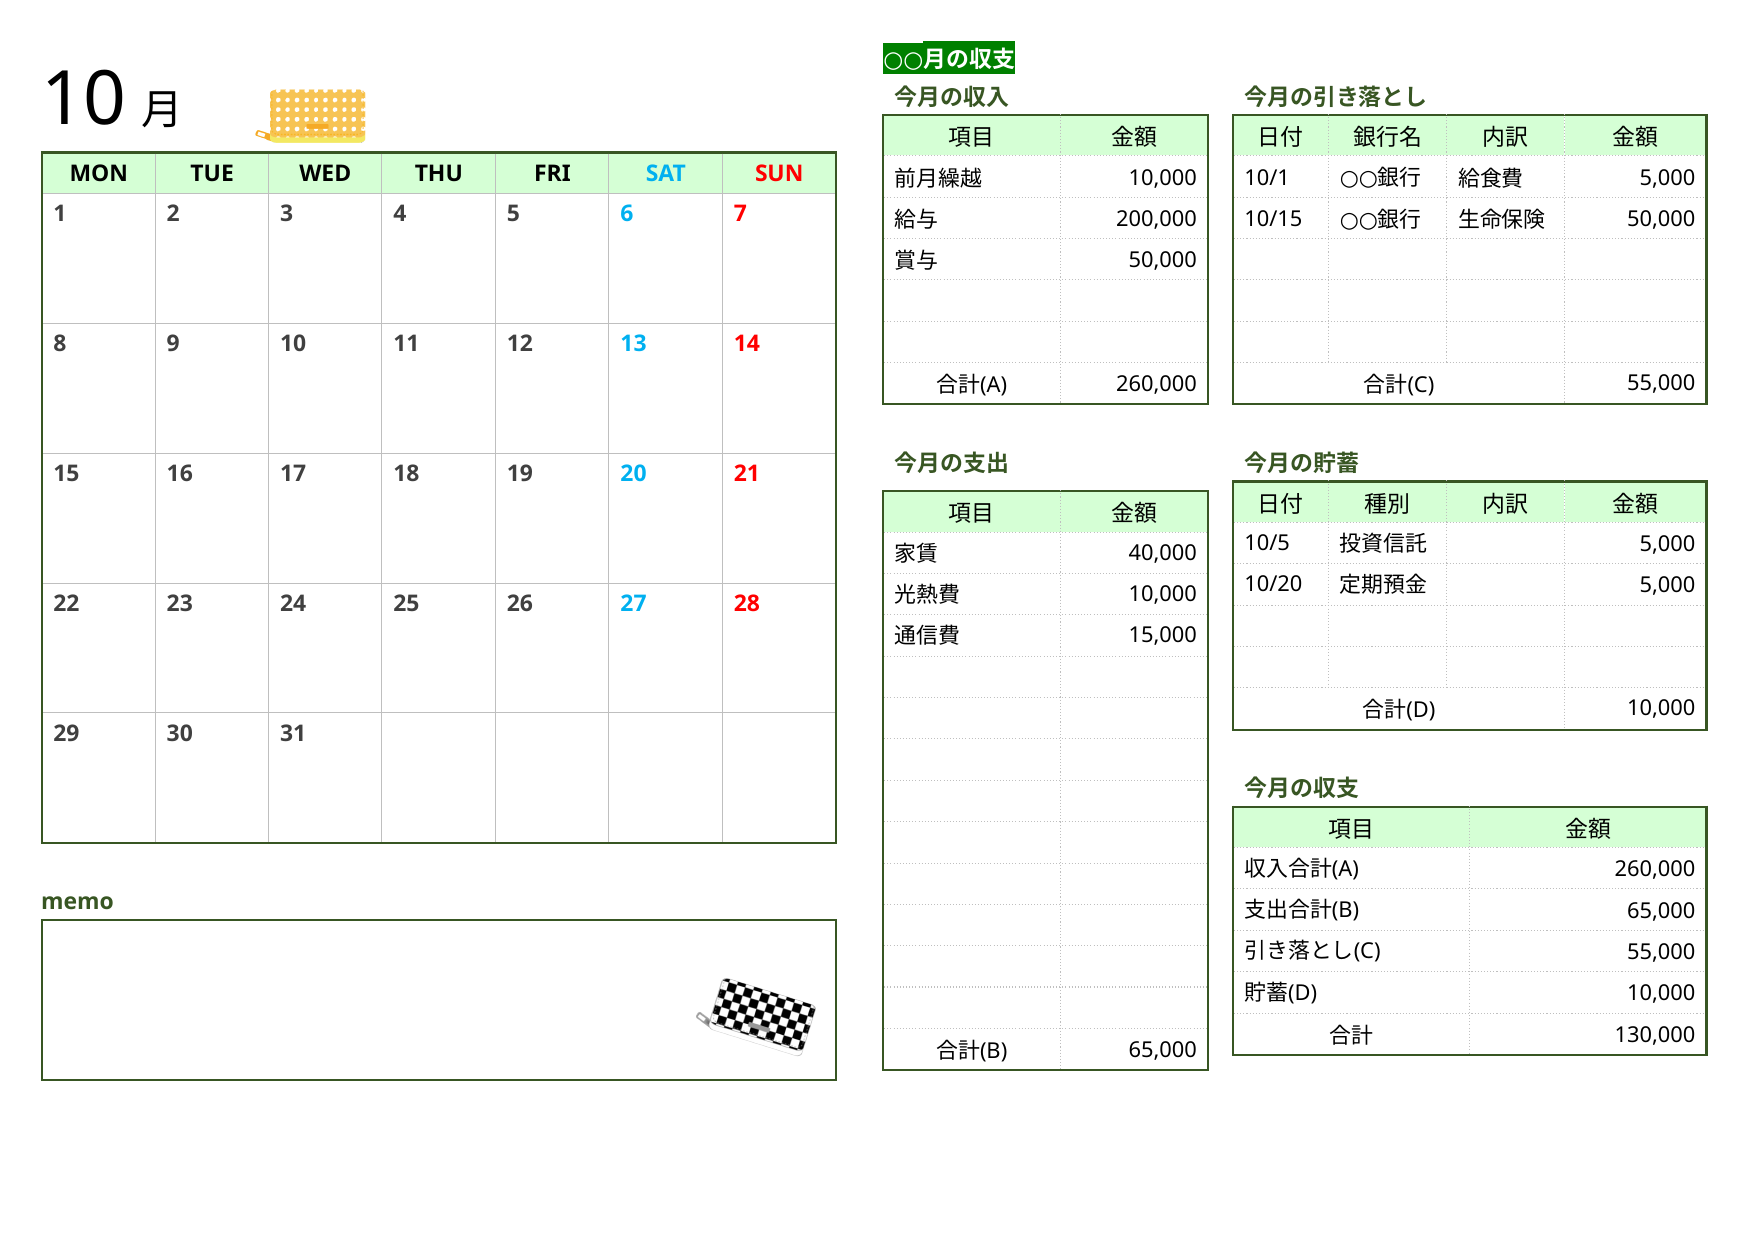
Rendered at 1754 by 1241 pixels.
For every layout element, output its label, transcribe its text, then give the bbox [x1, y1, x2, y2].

table_header ○○月の収支 [872, 39, 1222, 1179]
table_header [1222, 39, 1725, 1179]
table_header 10月 memo [30, 39, 872, 1179]
picture [251, 85, 370, 149]
